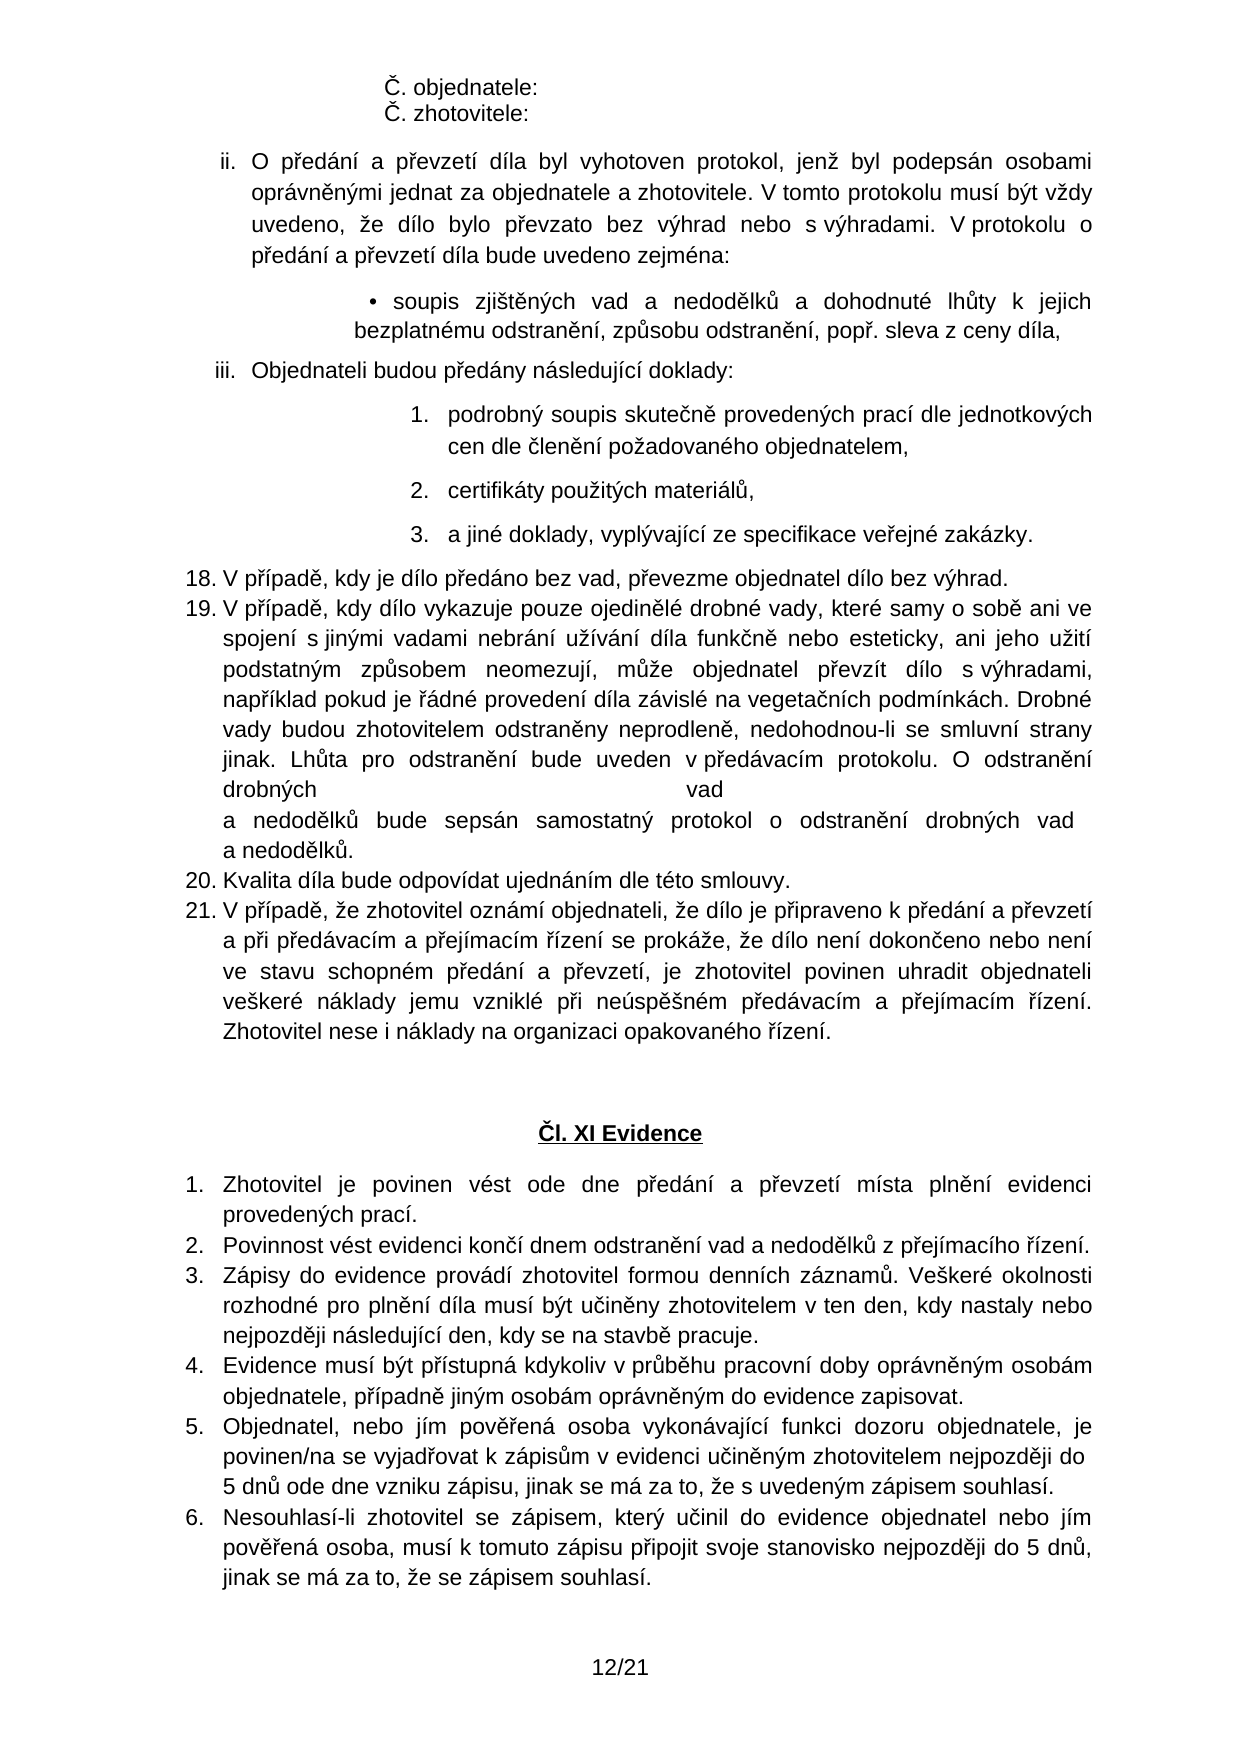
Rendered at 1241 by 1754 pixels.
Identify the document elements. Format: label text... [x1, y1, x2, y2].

list Zhotovitel je povinen vést ode dne předání a převzetí místa plnění evidenci provedených prací. [185, 1171, 1093, 1228]
list Evidence musí být přístupná kdykoliv v průběhu pracovní doby oprávněným osobám objednatele, případně jiným osobám oprávněným do evidence zapisovat. [185, 1352, 1093, 1409]
list Objednateli budou předány následující doklady: [236, 357, 1093, 383]
text • soupis zjištěných vad a nedodělků a dohodnuté lhůty k jejich bezplatnému odstranění, způsobu odstranění, popř. sleva z ceny díla, [354, 286, 1093, 345]
list Kvalita díla bude odpovídat ujednáním dle této smlouvy. [185, 867, 1093, 893]
list V případě, že zhotovitel oznámí objednateli, že dílo je připraveno k předání a převzetí a při předávacím a přejímacím řízení se prokáže, že dílo není dokončeno nebo není ve stavu schopném předání a převzetí, je zhotovitel povinen uhradit objednateli veškeré náklady jemu vzniklé při neúspěšném předávacím a přejímacím řízení. Zhotovitel nese i náklady na organizaci opakovaného řízení. [185, 897, 1093, 1044]
text Čl. XI Evidence [148, 1120, 1093, 1147]
list Nesouhlasí-li zhotovitel se zápisem, který učinil do evidence objednatel nebo jím pověřená osoba, musí k tomuto zápisu připojit svoje stanovisko nejpozději do 5 dnů, jinak se má za to, že se zápisem souhlasí. [185, 1503, 1093, 1590]
list certifikáty použitých materiálů, [410, 477, 1093, 503]
list Zápisy do evidence provádí zhotovitel formou denních záznamů. Veškeré okolnosti rozhodné pro plnění díla musí být učiněny zhotovitelem v ten den, kdy nastaly nebo nejpozději následující den, kdy se na stavbě pracuje. [185, 1262, 1093, 1349]
list V případě, kdy je dílo předáno bez vad, převezme objednatel dílo bez výhrad. [185, 565, 1093, 591]
list a jiné doklady, vyplývající ze specifikace veřejné zakázky. [410, 521, 1093, 547]
list podrobný soupis skutečně provedených prací dle jednotkových cen dle členění požadovaného objednatelem, [410, 401, 1093, 459]
list V případě, kdy dílo vykazuje pouze ojedinělé drobné vady, které samy o sobě ani ve spojení s jinými vadami nebrání užívání díla funkčně nebo esteticky, ani jeho užití podstatným způsobem neomezují, může objednatel převzít dílo s výhradami, například pokud je řádné provedení díla závislé na vegetačních podmínkách. Drobné vady budou zhotovitelem odstraněny neprodleně, nedohodnou-li se smluvní strany jinak. Lhůta pro odstranění bude uveden v předávacím protokolu. O odstranění drobných vad a nedodělků bude sepsán samostatný protokol o odstranění drobných vad a nedodělků. [185, 595, 1093, 863]
list Povinnost vést evidenci končí dnem odstranění vad a nedodělků z přejímacího řízení. [185, 1232, 1093, 1258]
list O předání a převzetí díla byl vyhotoven protokol, jenž byl podepsán osobami oprávněnými jednat za objednatele a zhotovitele. V tomto protokolu musí být vždy uvedeno, že dílo bylo převzato bez výhrad nebo s výhradami. V protokolu o předání a převzetí díla bude uvedeno zejména: [236, 148, 1093, 269]
list Objednatel, nebo jím pověřená osoba vykonávající funkci dozoru objednatele, je povinen/na se vyjadřovat k zápisům v evidenci učiněným zhotovitelem nejpozději do 5 dnů ode dne vzniku zápisu, jinak se má za to, že s uvedeným zápisem souhlasí. [185, 1413, 1093, 1500]
